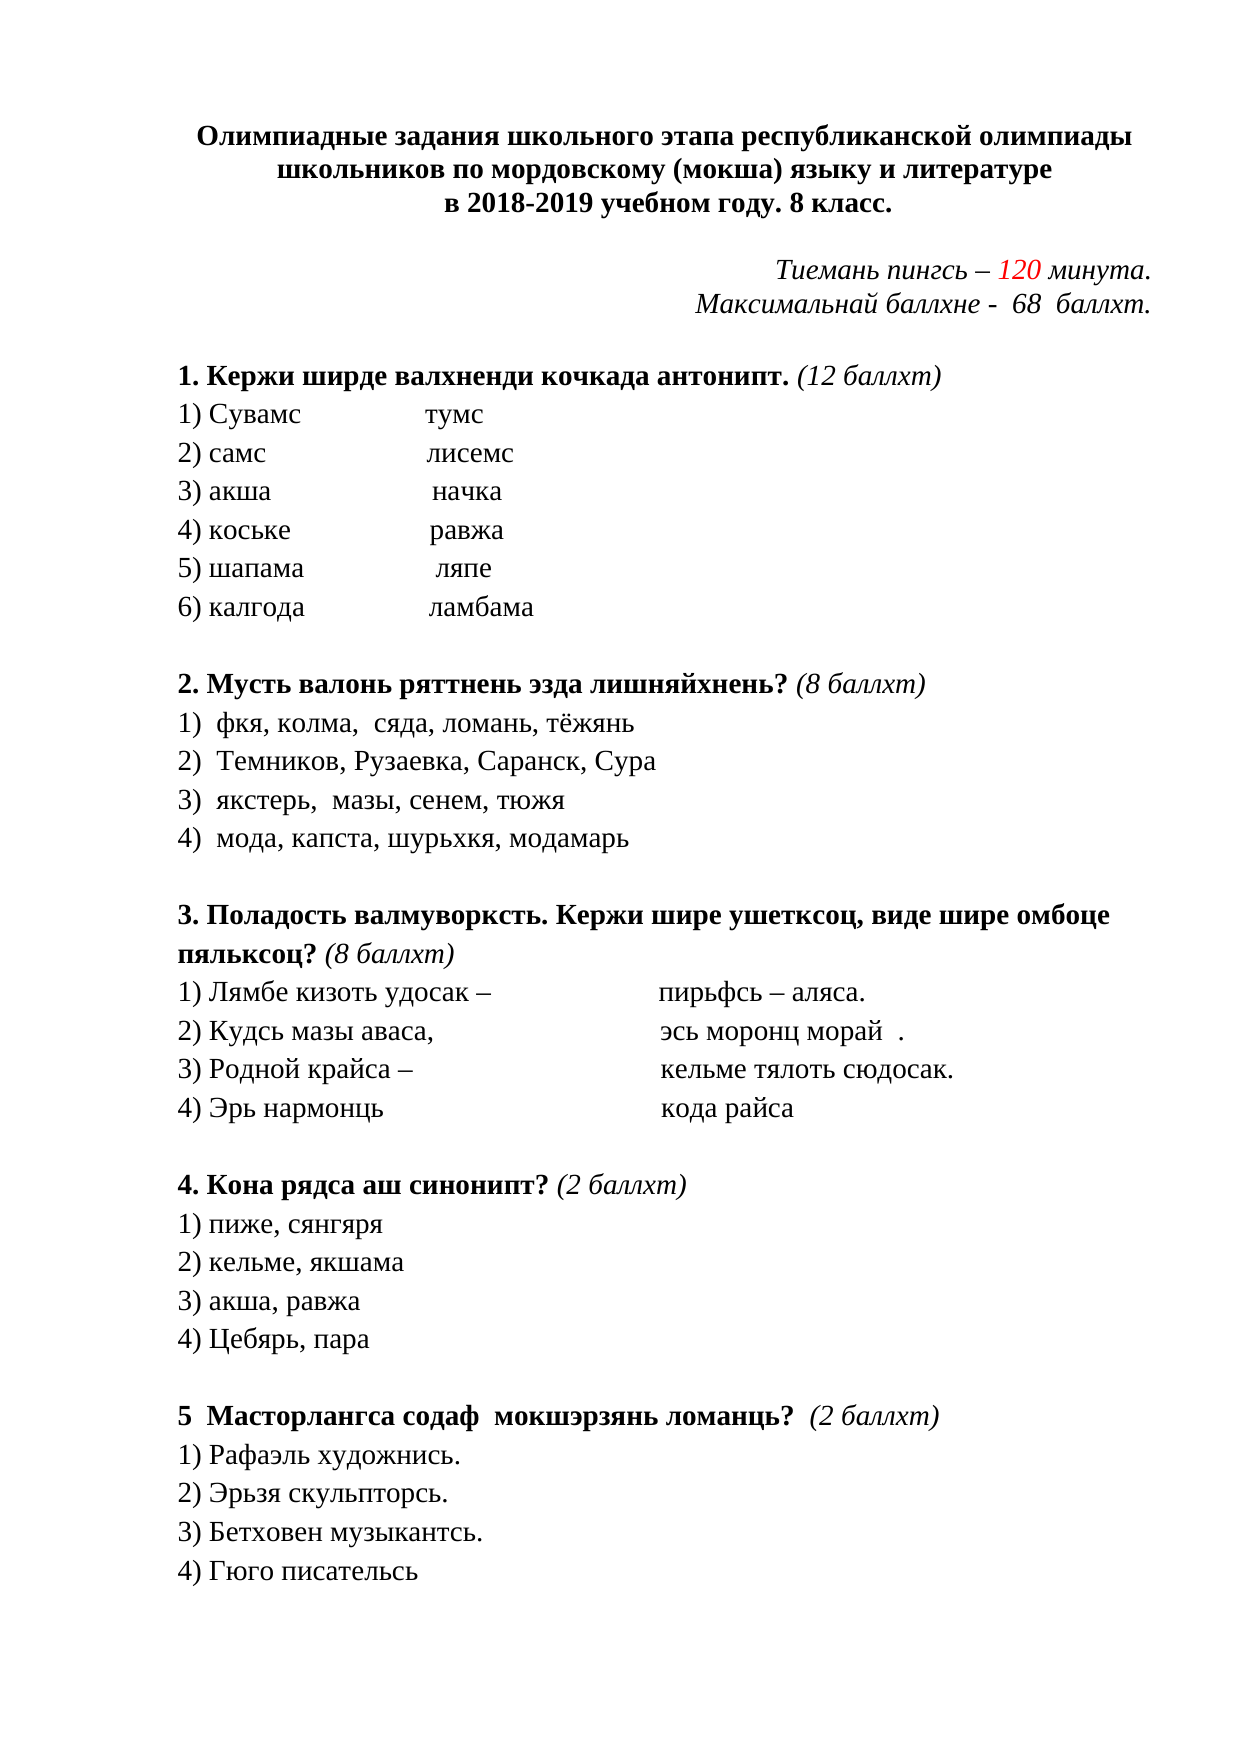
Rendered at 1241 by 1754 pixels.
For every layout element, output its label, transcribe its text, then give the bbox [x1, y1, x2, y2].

text 3) акша начка [177, 473, 1152, 507]
text Тиемань пингсь – 120 минута. [148, 252, 1152, 286]
text 5) шапама ляпе [177, 551, 1152, 584]
text 4) Эрь нармонць кода райса [177, 1090, 1152, 1124]
text 4) коське равжа [177, 512, 1152, 546]
text 2. Мусть валонь ряттнень эзда лишняйхнень? (8 баллхт) [177, 666, 1152, 700]
text 4) мода, капста, шурьхкя, модамарь [177, 820, 1152, 854]
text 3) якстерь, мазы, сенем, тюжя [177, 782, 1152, 815]
text 4) Гюго писательсь [177, 1553, 1152, 1586]
text 1) Рафаэль художнись. [177, 1437, 1152, 1471]
text 1) фкя, колма, сяда, ломань, тёжянь [177, 705, 1152, 738]
text 4) Цебярь, пара [177, 1321, 1152, 1355]
text 3. Поладость валмуворксть. Кержи шире ушетксоц, виде шире омбоце пяльксоц? (8 баллхт) [177, 897, 1152, 969]
text в 2018-2019 учебном году. 8 класс. [177, 185, 1152, 219]
text 2) Кудсь мазы аваса, эсь моронц морай . [177, 1013, 1152, 1047]
text 5 Масторлангса содаф мокшэрзянь ломанць? (2 баллхт) [177, 1398, 1152, 1432]
text 2) кельме, якшама [177, 1244, 1152, 1278]
text 6) калгода ламбама [177, 589, 1152, 623]
text 2) самс лисемс [177, 435, 1152, 468]
text 3) Бетховен музыкантсь. [177, 1514, 1152, 1548]
text 3) Родной крайса – кельме тялоть сюдосак. [177, 1052, 1152, 1085]
text 2) Эрьзя скульпторсь. [177, 1476, 1152, 1509]
text 1) пиже, сянгяря [177, 1206, 1152, 1239]
text 1) Лямбе кизоть удосак – пирьфсь – аляса. [177, 974, 1152, 1008]
text 3) акша, равжа [177, 1283, 1152, 1316]
text 4. Кона рядса аш синонипт? (2 баллхт) [177, 1167, 1152, 1201]
text 1. Кержи ширде валхненди кочкада антонипт. (12 баллхт) [177, 358, 1152, 391]
text Максимальнай баллхне - 68 баллхт. [148, 286, 1152, 319]
text Олимпиадные задания школьного этапа республиканской олимпиады школьников по мордовскому (мокша) языку и литературе [177, 118, 1152, 185]
text 2) Темников, Рузаевка, Саранск, Сура [177, 743, 1152, 777]
text 1) Сувамс тумс [177, 396, 1152, 430]
